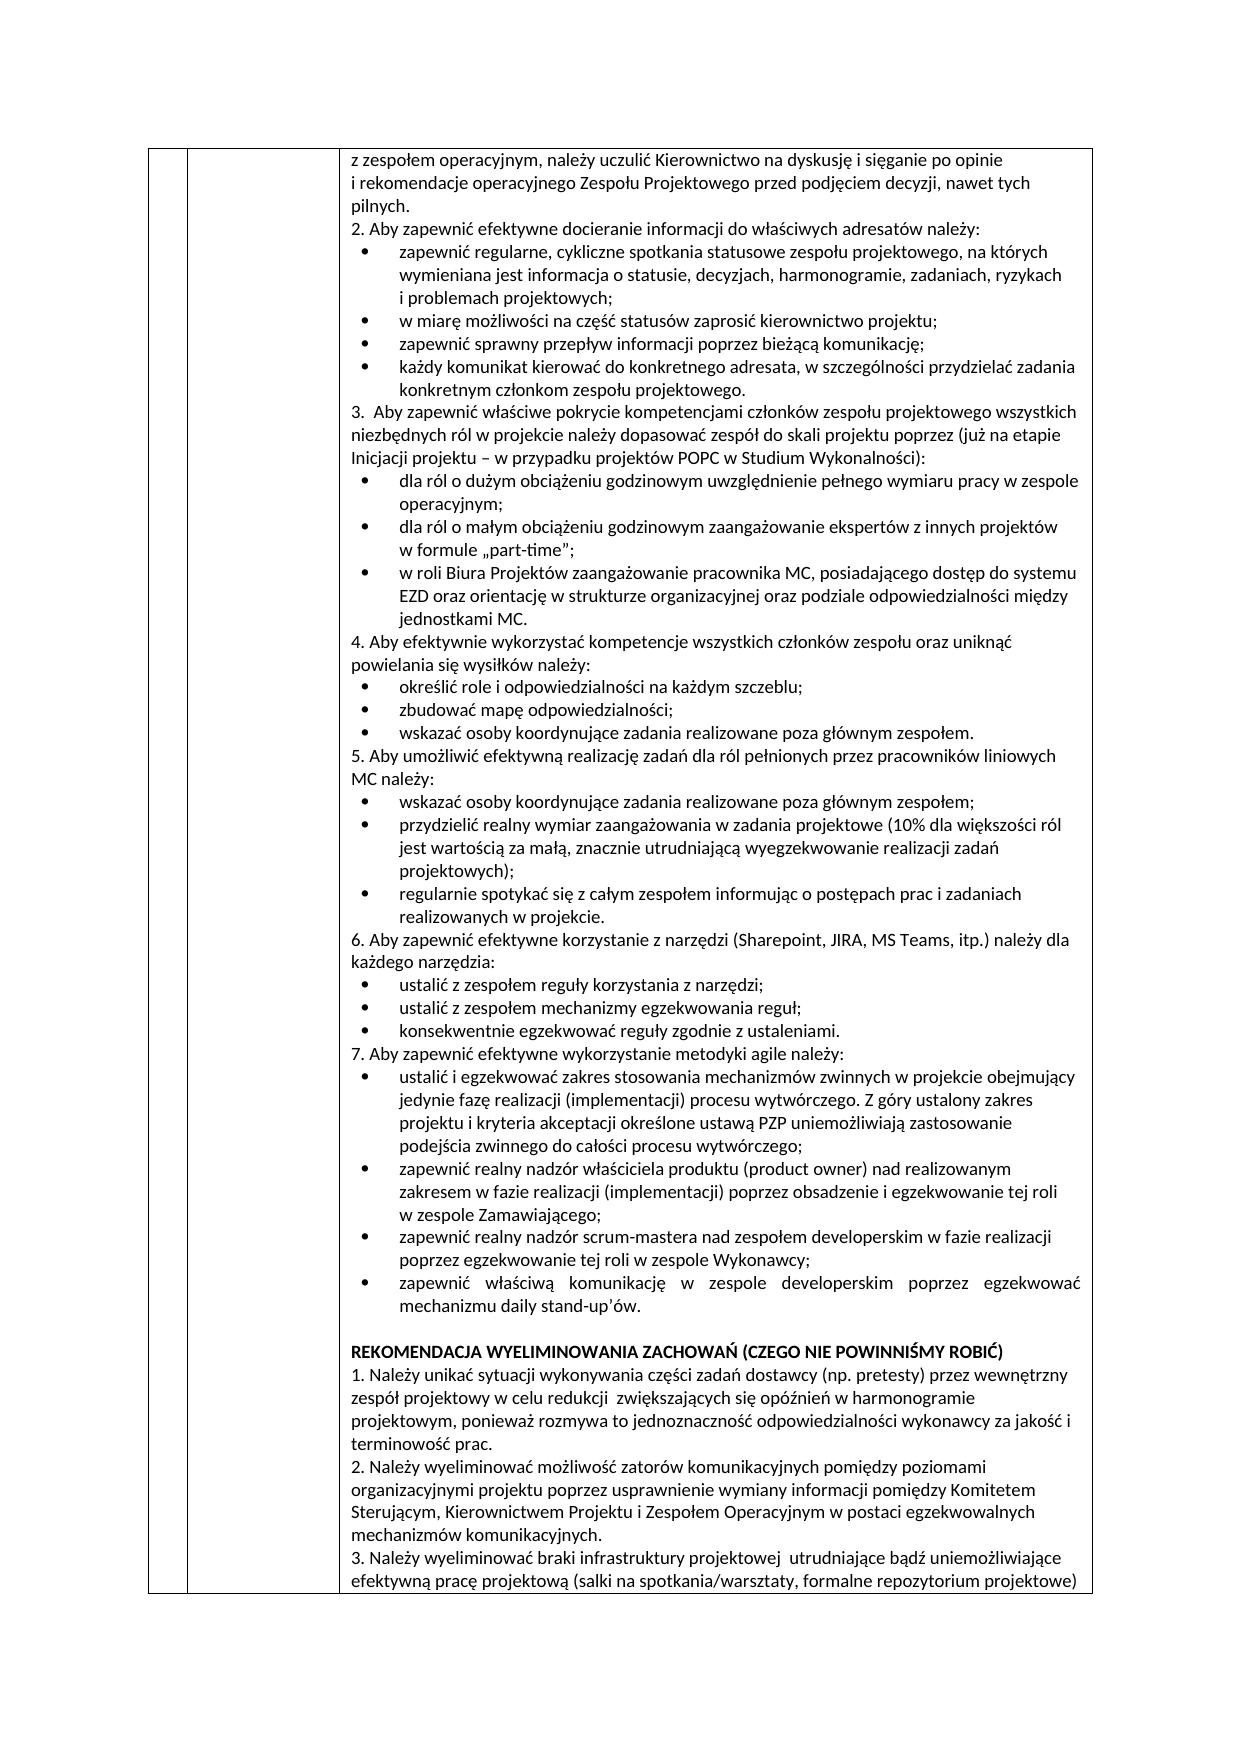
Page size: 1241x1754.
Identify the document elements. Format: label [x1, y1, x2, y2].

table_cell [340, 149, 1092, 1592]
table_cell [188, 149, 339, 1592]
table_cell [149, 149, 187, 1592]
